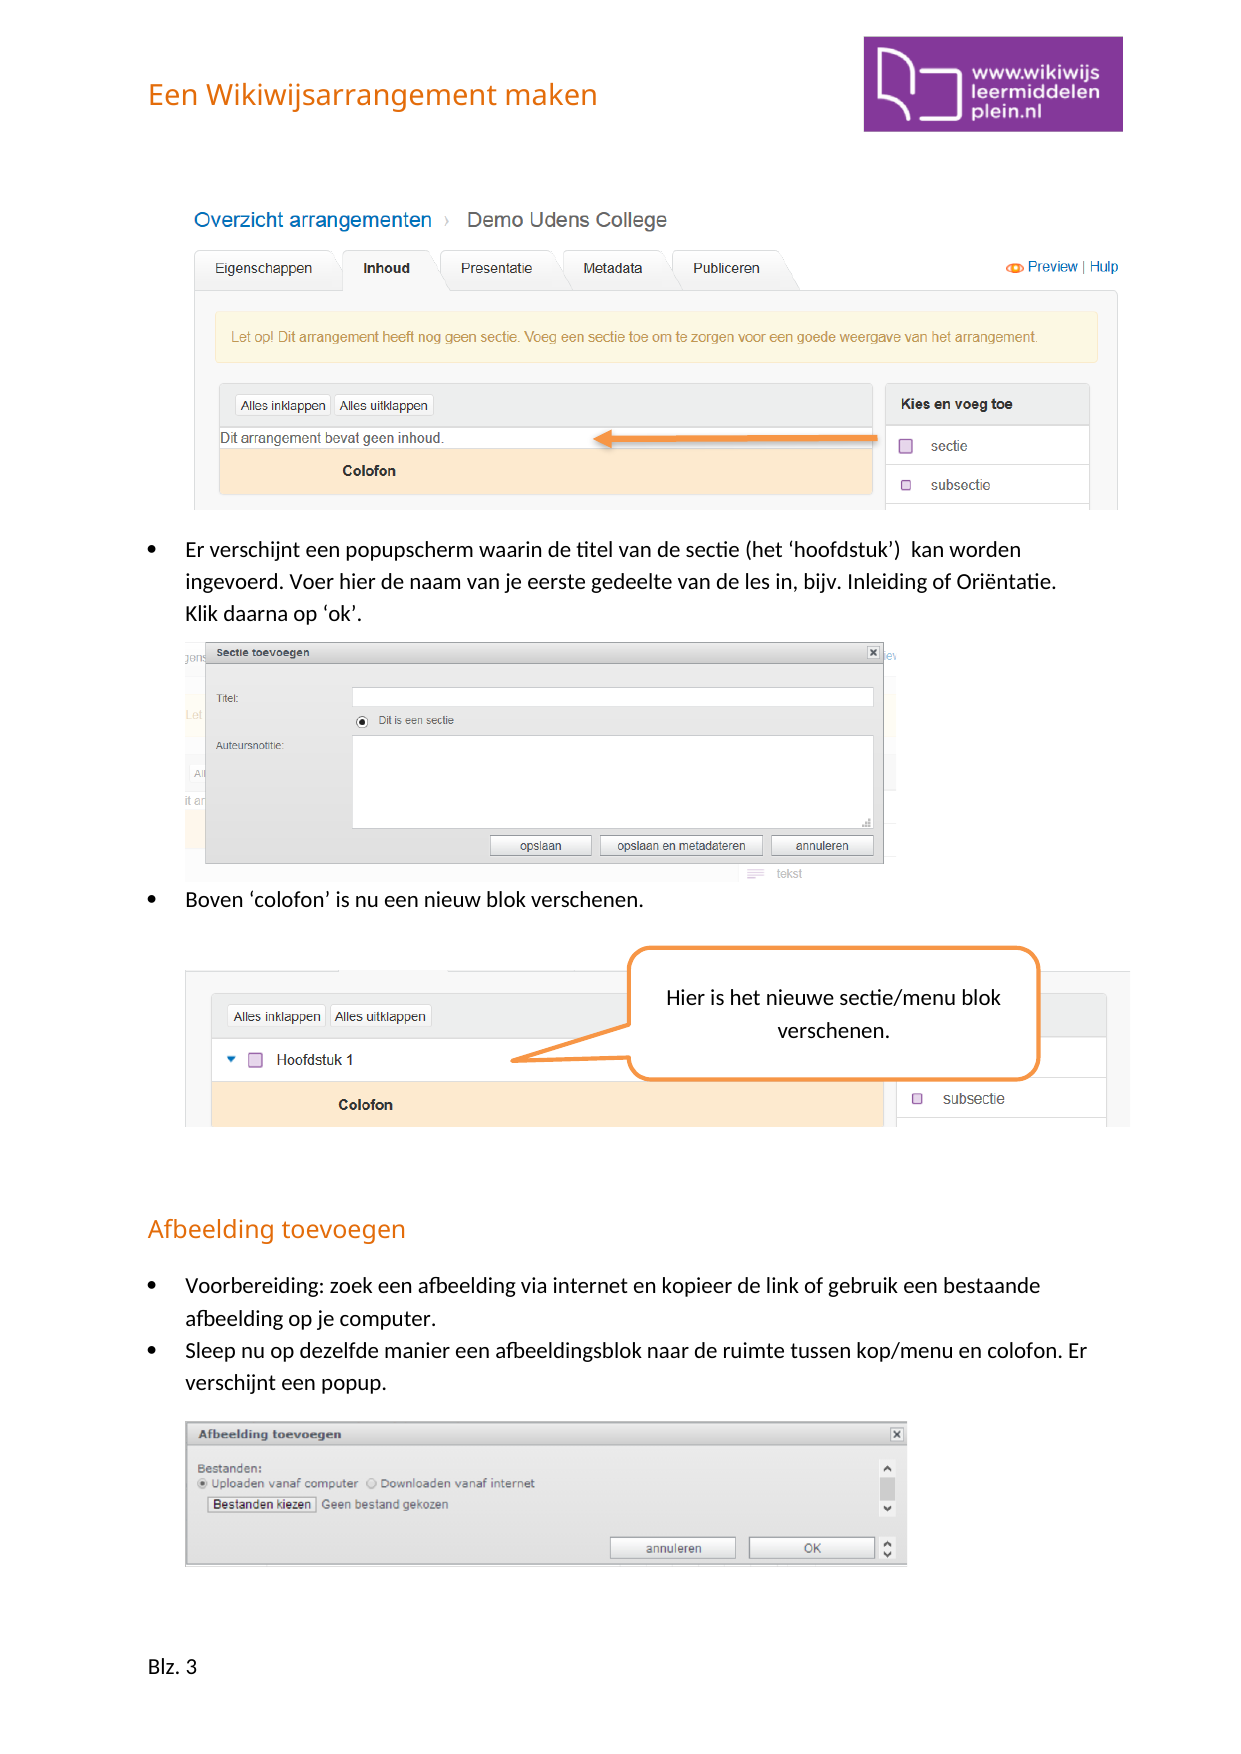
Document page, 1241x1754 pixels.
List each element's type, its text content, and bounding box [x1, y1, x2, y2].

list Sleep nu op dezelfde manier een afbeeldingsblok naar de ruimte tussen kop/menu en colofon. Er verschijnt een popup. [148, 1336, 1093, 1396]
picture [185, 1421, 908, 1567]
list Voorbereiding: zoek een afbeelding via internet en kopieer de link of gebruik een bestaande afbeelding op je computer. [148, 1272, 1093, 1332]
list Er verschijnt een popupscherm waarin de titel van de sectie (het ‘hoofdstuk’) kan worden ingevoerd. Voer hier de naam van je eerste gedeelte van de les in, bijv. Inleiding of Oriëntatie. Klik daarna op ‘ok’. [148, 535, 1093, 627]
picture [863, 36, 1123, 132]
text Afbeelding toevoegen [148, 1212, 1093, 1246]
picture [185, 200, 1130, 510]
list Boven ‘colofon’ is nu een nieuw blok verschenen. [148, 886, 1093, 913]
picture [185, 631, 897, 882]
picture [185, 970, 1130, 1127]
